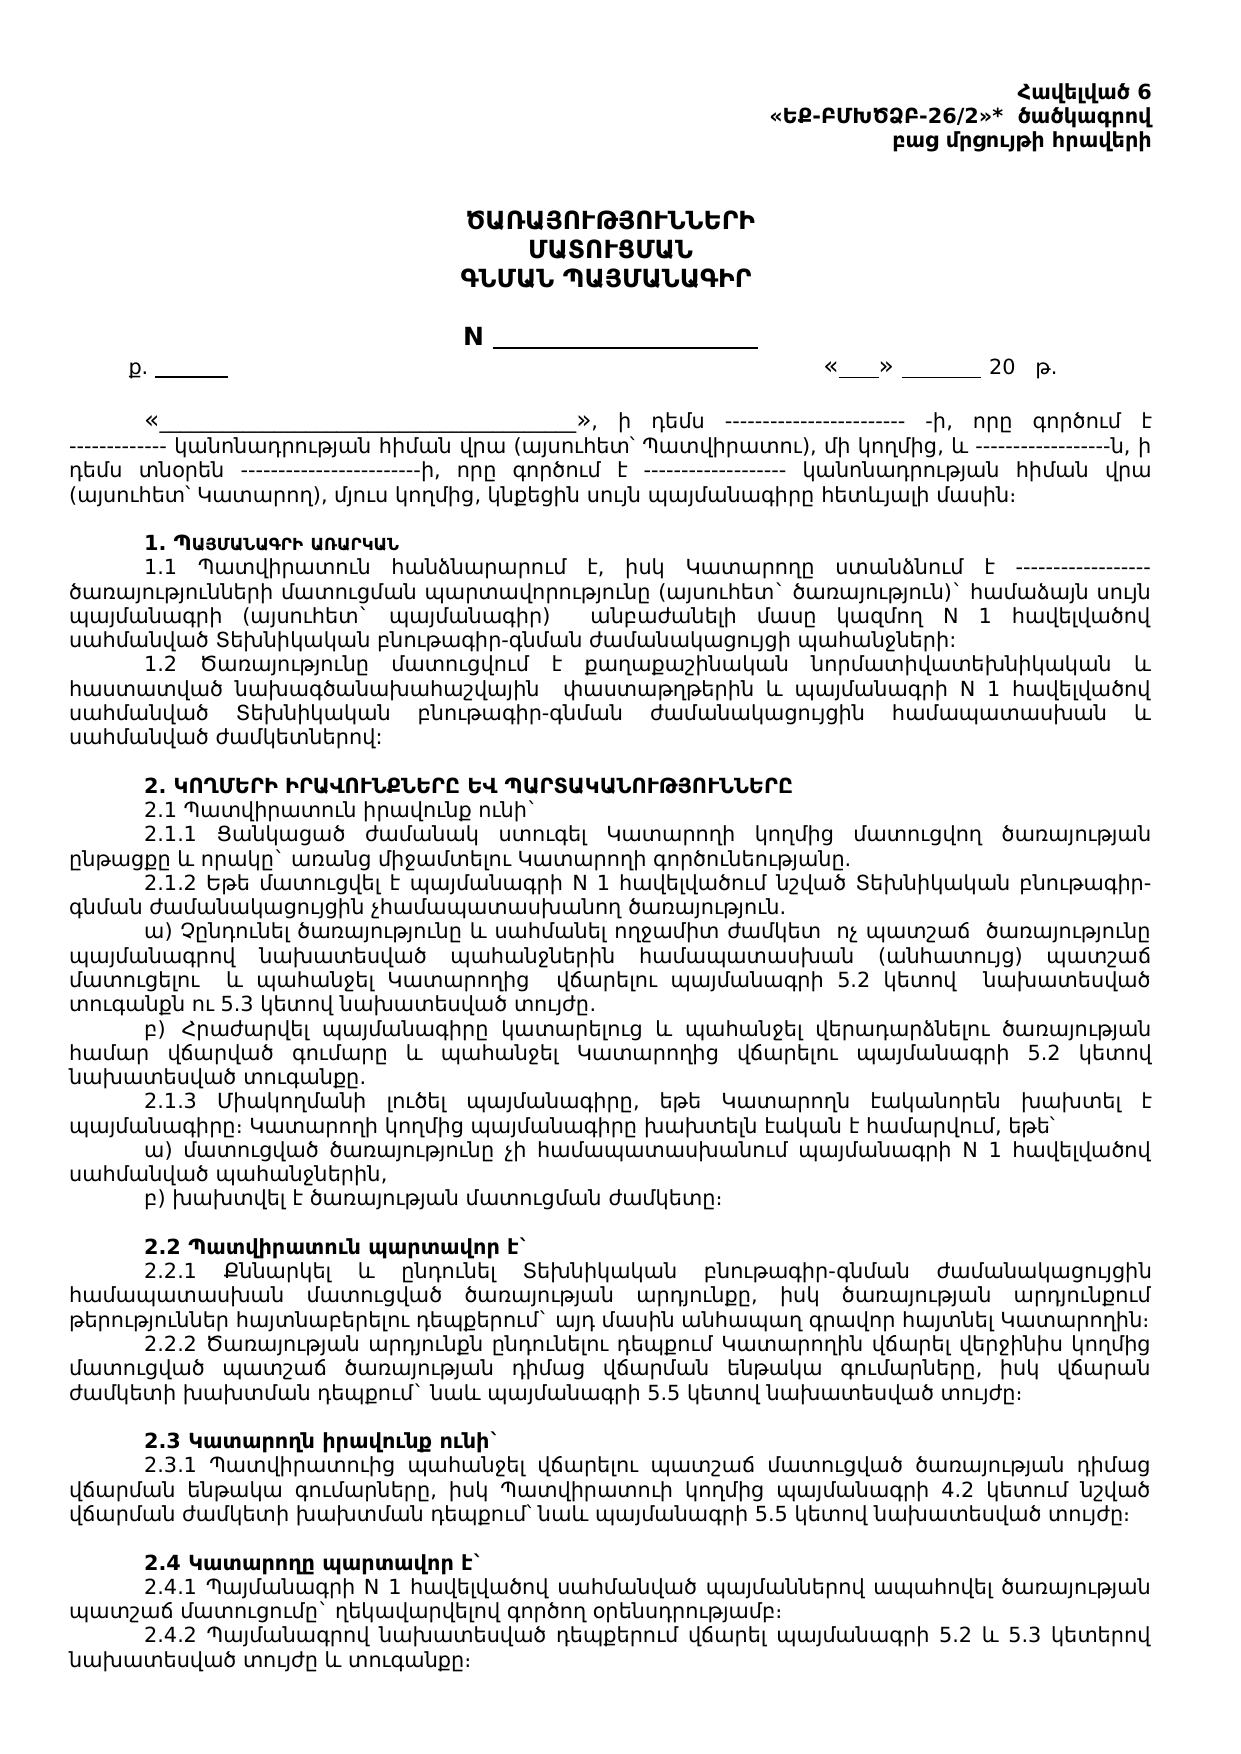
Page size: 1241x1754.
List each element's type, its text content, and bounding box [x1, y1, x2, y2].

text ՄԱՏՈՒՑՄԱՆ [54, 235, 1152, 264]
text 1. Պայմանագրի առարկան [69, 531, 1152, 555]
text ա) Չընդունել ծառայությունը և սահմանել ողջամիտ ժամկետ ոչ պատշաճ ծառայությունը պայմանագրով նախատեսված պահանջներին համապատասխան (անհատույց) պատշաճ մատուցելու և պահանջել Կատարողից վճարելու պայմանագրի 5.2 կետով նախատեսված տուգանքն ու 5.3 կետով նախատեսված տույժը. [69, 919, 1152, 1017]
text 2.4.1 Պայմանագրի N 1 հավելվածով սահմանված պայմաններով ապահովել ծառայության պատշաճ մատուցումը` ղեկավարվելով գործող օրենսդրությամբ։ [69, 1575, 1152, 1623]
text 2. ԿՈՂՄԵՐԻ ԻՐԱՎՈՒՆՔՆԵՐԸ ԵՎ ՊԱՐՏԱԿԱՆՈՒԹՅՈՒՆՆԵՐԸ [69, 774, 1152, 798]
text N [54, 322, 1152, 351]
text ա) մատուցված ծառայությունը չի համապատասխանում պայմանագրի N 1 հավելվածով սահմանված պահանջներին, [69, 1138, 1152, 1186]
text 1.1 Պատվիրատուն հանձնարարում է, իսկ Կատարողը ստանձնում է ------------------ ծառայությունների մատուցման պարտավորությունը (այսուհետ` ծառայություն)` համաձայն սույն պայմանագրի (այսուհետ` պայմանագիր) անբաժանելի մասը կազմող N 1 հավելվածով սահմանված Տեխնիկական բնութագիր-գնման ժամանակացույցի պահանջների: [69, 555, 1152, 652]
text «________________________________________», ի դեմս ------------------------ -ի, որը գործում է ------------- կանոնադրության հիման վրա (այսուհետ՝ Պատվիրատու), մի կողմից, և ------------------ն, ի դեմս տնօրեն ------------------------ի, որը գործում է ------------------- կանոնադրության հիման վրա (այսուհետ՝ Կատարող), մյուս կողմից, կնքեցին սույն պայմանագիրը հետևյալի մասին։ [69, 405, 1152, 507]
text 2.1.1 Ցանկացած ժամանակ ստուգել Կատարողի կողմից մատուցվող ծառայության ընթացքը և որակը` առանց միջամտելու Կատարողի գործունեությանը. [69, 822, 1152, 871]
text 2.3 Կատարողն իրավունք ունի` [69, 1429, 1152, 1453]
text 2.3.1 Պատվիրատուից պահանջել վճարելու պատշաճ մատուցված ծառայության դիմաց վճարման ենթակա գումարները, իսկ Պատվիրատուի կողմից պայմանագրի 4.2 կետում նշված վճարման ժամկետի խախտման դեպքում՝ նաև պայմանագրի 5.5 կետով նախատեսված տույժը։ [69, 1453, 1152, 1526]
text 1.2 Ծառայությունը մատուցվում է քաղաքաշինական նորմատիվատեխնիկական և հաստատված նախագծանախահաշվային փաստաթղթերին և պայմանագրի N 1 հավելվածով սահմանված Տեխնիկական բնութագիր-գնման ժամանակացույցին համապատասխան և սահմանված ժամկետներով: [69, 652, 1152, 749]
text բաց մրցույթի հրավերի [69, 128, 1152, 153]
text Հավելված 6 [69, 80, 1152, 104]
text 2.2.1 Քննարկել և ընդունել Տեխնիկական բնութագիր-գնման ժամանակացույցին համապատասխան մատուցված ծառայության արդյունքը, իսկ ծառայության արդյունքում թերություններ հայտնաբերելու դեպքերում` այդ մասին անհապաղ գրավոր հայտնել Կատարողին։ [69, 1259, 1152, 1332]
text բ) խախտվել է ծառայության մատուցման ժամկետը։ [69, 1186, 1152, 1211]
text ԾԱՌԱՅՈՒԹՅՈՒՆՆԵՐԻ [54, 206, 1152, 235]
text ԳՆՄԱՆ ՊԱՅՄԱՆԱԳԻՐ [54, 264, 1152, 322]
text ք. « » 20 թ. [69, 351, 1152, 381]
text «ԵՔ-ԲՄԽԾՁԲ-26/2»* ծածկագրով [69, 104, 1152, 128]
text 2.1 Պատվիրատուն իրավունք ունի` [69, 798, 1152, 822]
text 2.2 Պատվիրատուն պարտավոր է` [69, 1235, 1152, 1259]
text 2.4 Կատարողը պարտավոր է` [69, 1551, 1152, 1575]
text 2.2.2 Ծառայության արդյունքն ընդունելու դեպքում Կատարողին վճարել վերջինիս կողմից մատուցված պատշաճ ծառայության դիմաց վճարման ենթակա գումարները, իսկ վճարան ժամկետի խախտման դեպքում` նաև պայմանագրի 5.5 կետով նախատեսված տույժը։ [69, 1332, 1152, 1405]
text 2.1.3 Միակողմանի լուծել պայմանագիրը, եթե Կատարողն էականորեն խախտել է պայմանագիրը։ Կատարողի կողմից պայմանագիրը խախտելն էական է համարվում, եթե՝ [69, 1089, 1152, 1138]
text 2.1.2 Եթե մատուցվել է պայմանագրի N 1 հավելվածում նշված Տեխնիկական բնութագիր-գնման ժամանակացույցին չհամապատասխանող ծառայություն. [69, 871, 1152, 919]
text 2.4.2 Պայմանագրով նախատեսված դեպքերում վճարել պայմանագրի 5.2 և 5.3 կետերով նախատեսված տույժը և տուգանքը։ [69, 1623, 1152, 1672]
text բ) Հրաժարվել պայմանագիրը կատարելուց և պահանջել վերադարձնելու ծառայության համար վճարված գումարը և պահանջել Կատարողից վճարելու պայմանագրի 5.2 կետով նախատեսված տուգանքը. [69, 1017, 1152, 1089]
